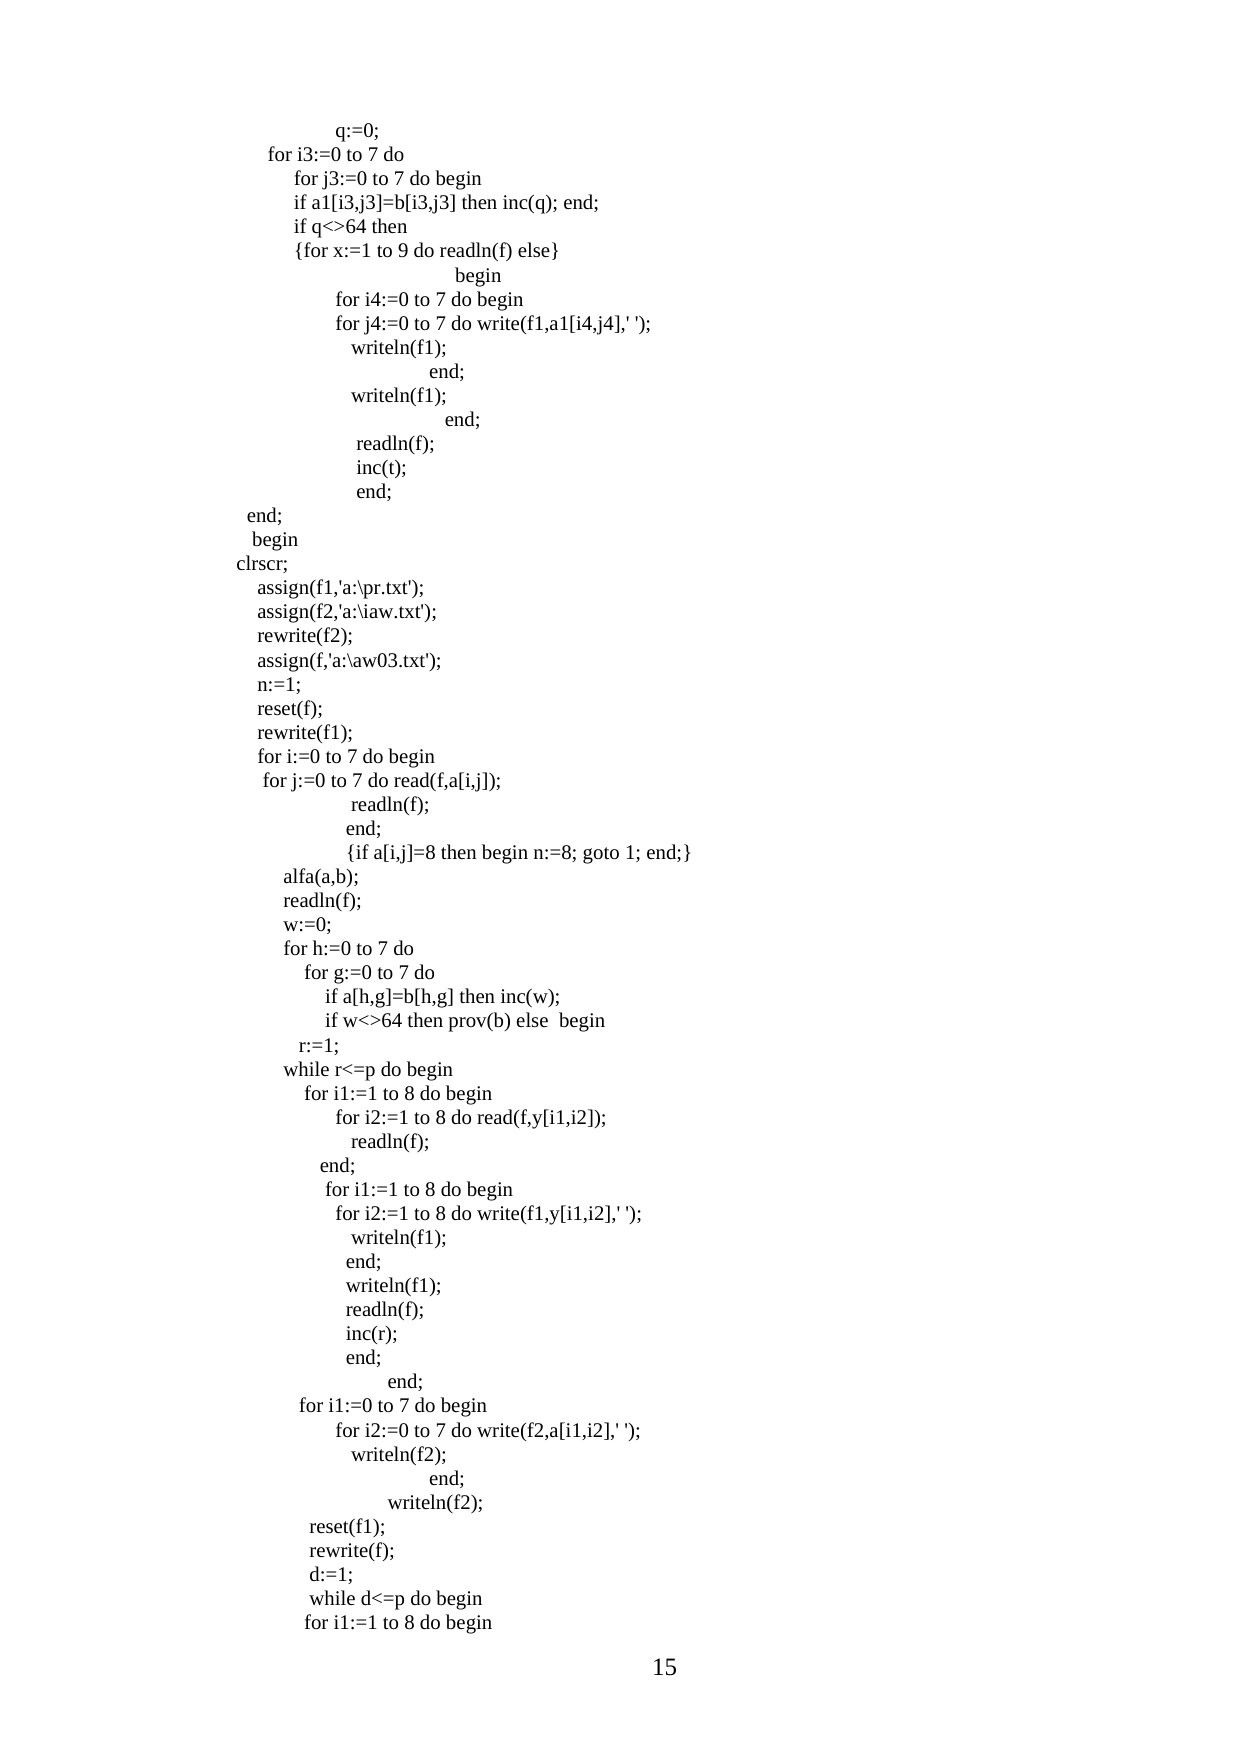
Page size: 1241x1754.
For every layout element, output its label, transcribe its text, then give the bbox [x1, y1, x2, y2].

text for i1:=1 to 8 do begin [236, 1081, 1152, 1105]
text end; [236, 503, 1152, 527]
text w:=0; [236, 912, 1152, 936]
text rewrite(f1); [236, 720, 1152, 744]
text inc(r); [236, 1321, 1152, 1345]
text writeln(f1); [236, 383, 1152, 407]
text for i1:=0 to 7 do begin [236, 1393, 1152, 1417]
text rewrite(f); [236, 1538, 1152, 1562]
text clrscr; [236, 551, 1152, 575]
text if a1[i3,j3]=b[i3,j3] then inc(q); end; [236, 190, 1152, 214]
text writeln(f1); [236, 1225, 1152, 1249]
text for j3:=0 to 7 do begin [236, 166, 1152, 190]
text assign(f,'a:\aw03.txt'); [236, 647, 1152, 672]
text inc(t); [236, 455, 1152, 479]
text if a[h,g]=b[h,g] then inc(w); [236, 984, 1152, 1008]
text for i3:=0 to 7 do [236, 142, 1152, 166]
text writeln(f2); [236, 1490, 1152, 1514]
text for j:=0 to 7 do read(f,a[i,j]); [236, 768, 1152, 792]
text q:=0; [236, 118, 1152, 142]
text end; [236, 1249, 1152, 1273]
text reset(f); [236, 696, 1152, 720]
text for i2:=0 to 7 do write(f2,a[i1,i2],' '); [236, 1417, 1152, 1442]
text for h:=0 to 7 do [236, 936, 1152, 960]
text if w<>64 then prov(b) else begin [236, 1008, 1152, 1032]
text reset(f1); [236, 1514, 1152, 1538]
text for i2:=1 to 8 do read(f,y[i1,i2]); [236, 1105, 1152, 1129]
text writeln(f2); [236, 1442, 1152, 1466]
text {if a[i,j]=8 then begin n:=8; goto 1; end;} [236, 840, 1152, 864]
text while d<=p do begin [236, 1586, 1152, 1610]
text for i1:=1 to 8 do begin [236, 1610, 1152, 1634]
text writeln(f1); [236, 335, 1152, 359]
text rewrite(f2); [236, 623, 1152, 647]
text writeln(f1); [236, 1273, 1152, 1297]
text readln(f); [236, 888, 1152, 912]
text n:=1; [236, 672, 1152, 696]
text end; [236, 407, 1152, 431]
text r:=1; [236, 1032, 1152, 1057]
text begin [236, 527, 1152, 551]
text alfa(a,b); [236, 864, 1152, 888]
text readln(f); [236, 1297, 1152, 1321]
text end; [236, 479, 1152, 503]
text end; [236, 1345, 1152, 1369]
text end; [236, 1153, 1152, 1177]
text readln(f); [236, 431, 1152, 455]
text for i2:=1 to 8 do write(f1,y[i1,i2],' '); [236, 1201, 1152, 1225]
text readln(f); [236, 1129, 1152, 1153]
text for i1:=1 to 8 do begin [236, 1177, 1152, 1201]
text end; [236, 1369, 1152, 1393]
text d:=1; [236, 1562, 1152, 1586]
text end; [236, 359, 1152, 383]
text begin [236, 262, 1152, 287]
text if q<>64 then [236, 214, 1152, 238]
text for i4:=0 to 7 do begin [236, 287, 1152, 311]
text {for x:=1 to 9 do readln(f) else} [236, 238, 1152, 262]
text for j4:=0 to 7 do write(f1,a1[i4,j4],' '); [236, 311, 1152, 335]
text end; [236, 816, 1152, 840]
text assign(f1,'a:\pr.txt'); [236, 575, 1152, 599]
text end; [236, 1466, 1152, 1490]
text while r<=p do begin [236, 1057, 1152, 1081]
text for g:=0 to 7 do [236, 960, 1152, 984]
text readln(f); [236, 792, 1152, 816]
text assign(f2,'a:\iaw.txt'); [236, 599, 1152, 623]
text for i:=0 to 7 do begin [236, 744, 1152, 768]
